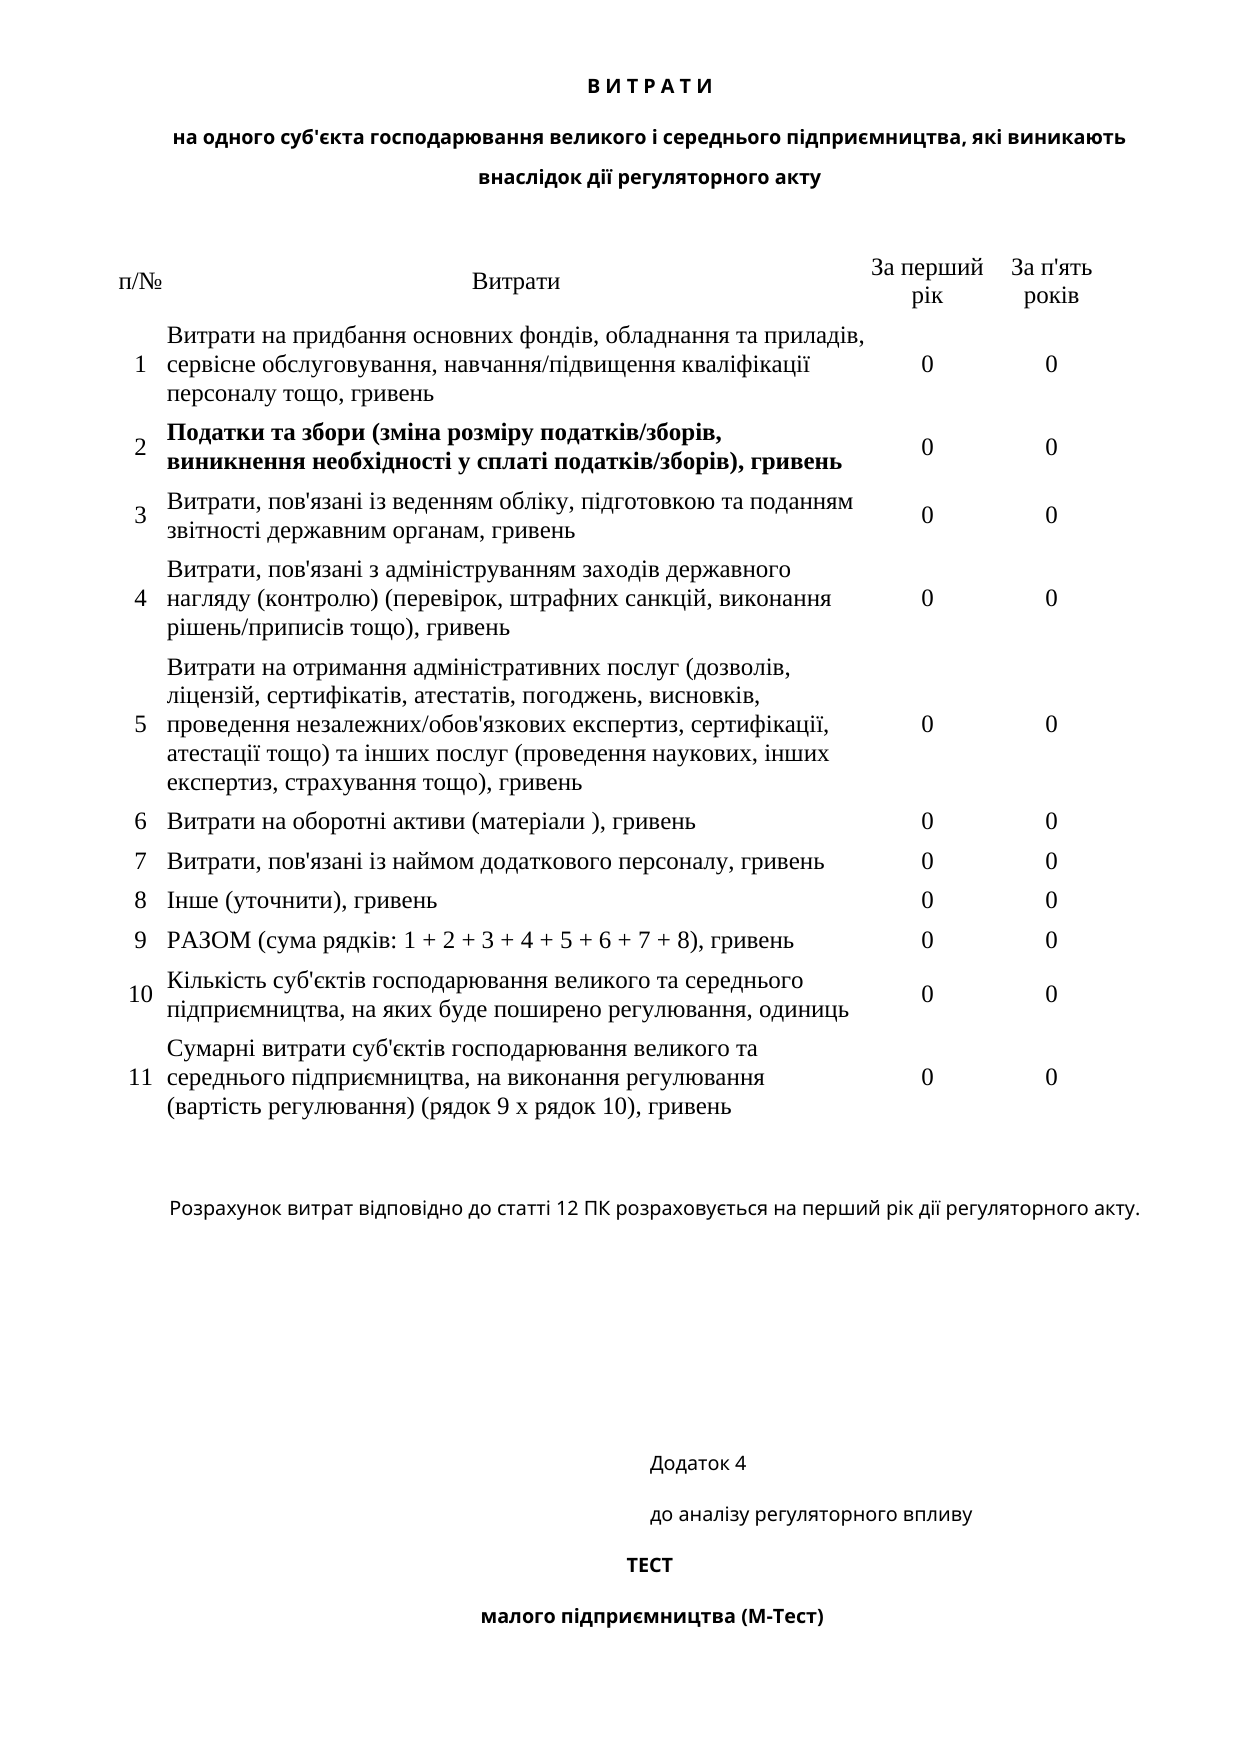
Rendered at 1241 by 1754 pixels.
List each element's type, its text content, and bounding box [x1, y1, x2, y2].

table_cell Інше (уточнити), гривень [163, 886, 865, 925]
text Додаток 4 [650, 1436, 1181, 1476]
table_cell Витрати на придбання основних фондів, обладнання та приладів, сервісне обслуговування, навчання/підвищення кваліфікації персоналу тощо, гривень [163, 320, 865, 417]
table_cell Витрати на отримання адміністративних послуг (дозволів, ліцензій, сертифікатів, атестатів, погоджень, висновків, проведення незалежних/обов'язкових експертиз, сертифікації, атестації тощо) та інших послуг (проведення наукових, інших експертиз, страхування тощо), гривень [163, 652, 865, 806]
table_cell Податки та збори (зміна розміру податків/зборів, виникнення необхідності у сплаті податків/зборів), гривень [163, 418, 865, 486]
table_cell 10 [118, 965, 162, 1033]
text малого підприємництва (М-Тест) [118, 1589, 1181, 1629]
table_cell 4 [118, 554, 162, 652]
table_cell 9 [118, 925, 162, 965]
table_cell 0 [865, 554, 989, 652]
table_cell 0 [865, 486, 989, 554]
table_cell 0 [865, 925, 989, 965]
table_cell 1 [118, 320, 162, 417]
table_cell 0 [989, 846, 1114, 886]
table_cell Витрати, пов'язані із веденням обліку, підготовкою та поданням звітності державним органам, гривень [163, 486, 865, 554]
table_cell Сумарні витрати суб'єктів господарювання великого та середнього підприємництва, на виконання регулювання (вартість регулювання) (рядок 9 х рядок 10), гривень [163, 1034, 865, 1131]
table_cell 0 [989, 486, 1114, 554]
text ТЕСТ [118, 1538, 1181, 1578]
text до аналізу регуляторного впливу [650, 1487, 1181, 1527]
table_header За перший рік [865, 252, 989, 320]
table_cell 2 [118, 418, 162, 486]
table_cell 7 [118, 846, 162, 886]
table_cell Витрати, пов'язані з адмініструванням заходів державного нагляду (контролю) (перевірок, штрафних санкцій, виконання рішень/приписів тощо), гривень [163, 554, 865, 652]
table_cell 0 [865, 846, 989, 886]
table_cell 6 [118, 806, 162, 846]
table_cell 0 [989, 1034, 1114, 1131]
table_cell 0 [865, 886, 989, 925]
table_cell 0 [865, 1034, 989, 1131]
table_cell Кількість суб'єктів господарювання великого та середнього підприємництва, на яких буде поширено регулювання, одиниць [163, 965, 865, 1033]
table_cell 0 [989, 925, 1114, 965]
table_cell 0 [989, 554, 1114, 652]
table_cell 0 [989, 965, 1114, 1033]
text на одного суб'єкта господарювання великого і середнього підприємництва, які виникають внаслідок дії регуляторного акту [118, 110, 1181, 190]
table_header Витрати [163, 252, 865, 320]
table_header п/№ [118, 252, 162, 320]
table_cell 5 [118, 652, 162, 806]
table_cell 0 [989, 806, 1114, 846]
table_cell Витрати на оборотні активи (матеріали ), гривень [163, 806, 865, 846]
table_header За п'ять років [989, 252, 1114, 320]
text В И Т Р А Т И [118, 59, 1181, 99]
table_cell 0 [989, 418, 1114, 486]
table_cell 8 [118, 886, 162, 925]
table_cell 11 [118, 1034, 162, 1131]
table_cell 0 [989, 886, 1114, 925]
table_cell 0 [989, 652, 1114, 806]
text Розрахунок витрат відповідно до статті 12 ПК розраховується на перший рік дії регуляторного акту. [118, 1182, 1181, 1222]
table_cell РАЗОМ (сума рядків: 1 + 2 + 3 + 4 + 5 + 6 + 7 + 8), гривень [163, 925, 865, 965]
table_cell 0 [865, 418, 989, 486]
table_cell 0 [865, 965, 989, 1033]
table_cell 0 [865, 652, 989, 806]
table_cell 0 [865, 320, 989, 417]
table_cell 0 [865, 806, 989, 846]
table_cell 0 [989, 320, 1114, 417]
table_cell Витрати, пов'язані із наймом додаткового персоналу, гривень [163, 846, 865, 886]
table_cell 3 [118, 486, 162, 554]
